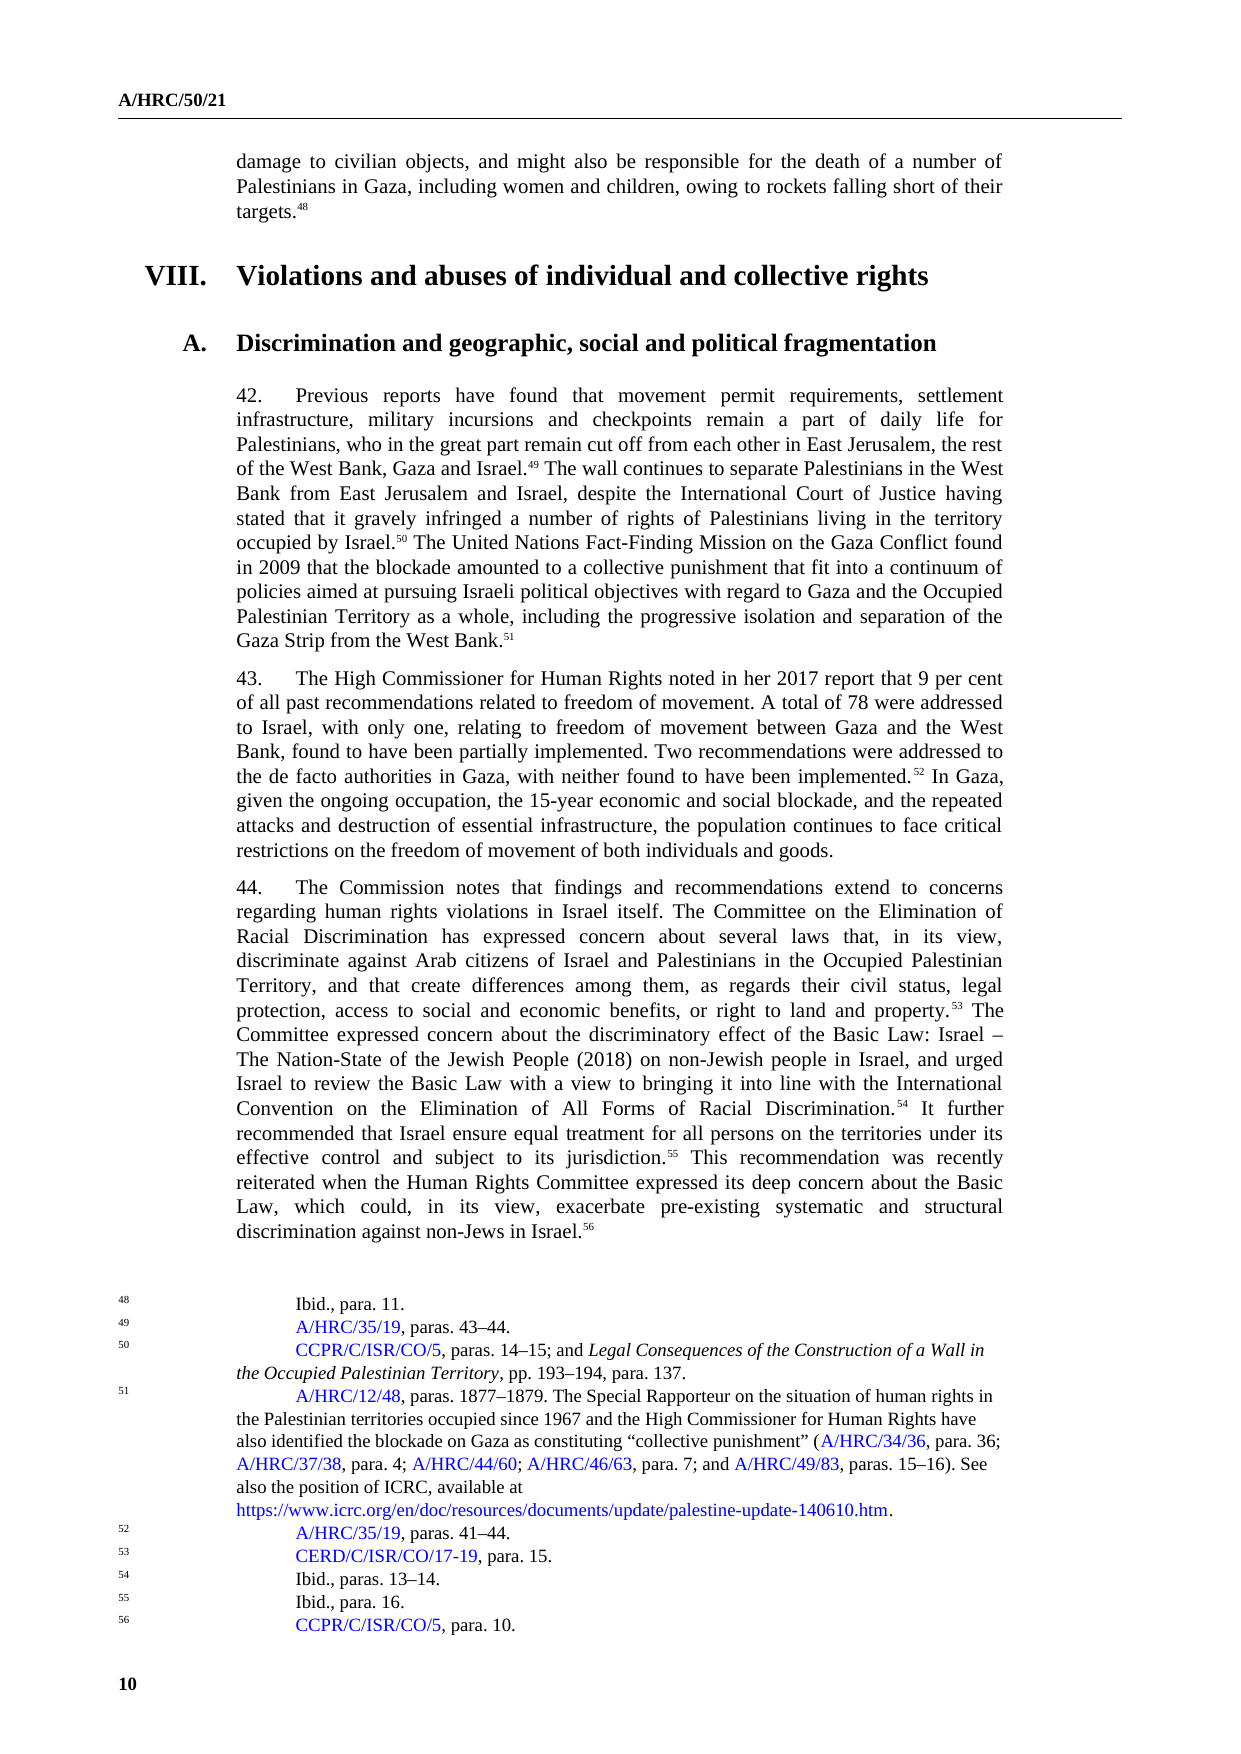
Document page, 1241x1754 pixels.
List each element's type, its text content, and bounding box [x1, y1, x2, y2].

text 44. The Commission notes that findings and recommendations extend to concerns regarding human rights violations in Israel itself. The Committee on the Elimination of Racial Discrimination has expressed concern about several laws that, in its view, discriminate against Arab citizens of Israel and Palestinians in the Occupied Palestinian Territory, and that create differences among them, as regards their civil status, legal protection, access to social and economic benefits, or right to land and property. The Committee expressed concern about the discriminatory effect of the Basic Law: Israel – The Nation-State of the Jewish People (2018) on non-Jewish people in Israel, and urged Israel to review the Basic Law with a view to bringing it into line with the International Convention on the Elimination of All Forms of Racial Discrimination. It further recommended that Israel ensure equal treatment for all persons on the territories under its effective control and subject to its jurisdiction. This recommendation was recently reiterated when the Human Rights Committee expressed its deep concern about the Basic Law, which could, in its view, exacerbate pre-existing systematic and structural discrimination against non-Jews in Israel. [236, 874, 1004, 1243]
text 42. Previous reports have found that movement permit requirements, settlement infrastructure, military incursions and checkpoints remain a part of daily life for Palestinians, who in the great part remain cut off from each other in East Jerusalem, the rest of the West Bank, Gaza and Israel. The wall continues to separate Palestinians in the West Bank from East Jerusalem and Israel, despite the International Court of Justice having stated that it gravely infringed a number of rights of Palestinians living in the territory occupied by Israel. The United Nations Fact-Finding Mission on the Gaza Conflict found in 2009 that the blockade amounted to a collective punishment that fit into a continuum of policies aimed at pursuing Israeli political objectives with regard to Gaza and the Occupied Palestinian Territory as a whole, including the progressive isolation and separation of the Gaza Strip from the West Bank. [236, 382, 1004, 652]
text A. Discrimination and geographic, social and political fragmentation [118, 329, 1004, 357]
text 43. The High Commissioner for Human Rights noted in her 2017 report that 9 per cent of all past recommendations related to freedom of movement. A total of 78 were addressed to Israel, with only one, relating to freedom of movement between Gaza and the West Bank, found to have been partially implemented. Two recommendations were addressed to the de facto authorities in Gaza, with neither found to have been implemented. In Gaza, given the ongoing occupation, the 15-year economic and social blockade, and the repeated attacks and destruction of essential infrastructure, the population continues to face critical restrictions on the freedom of movement of both individuals and goods. [236, 665, 1004, 862]
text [236, 148, 1004, 223]
text VIII. Violations and abuses of individual and collective rights [118, 260, 1004, 291]
